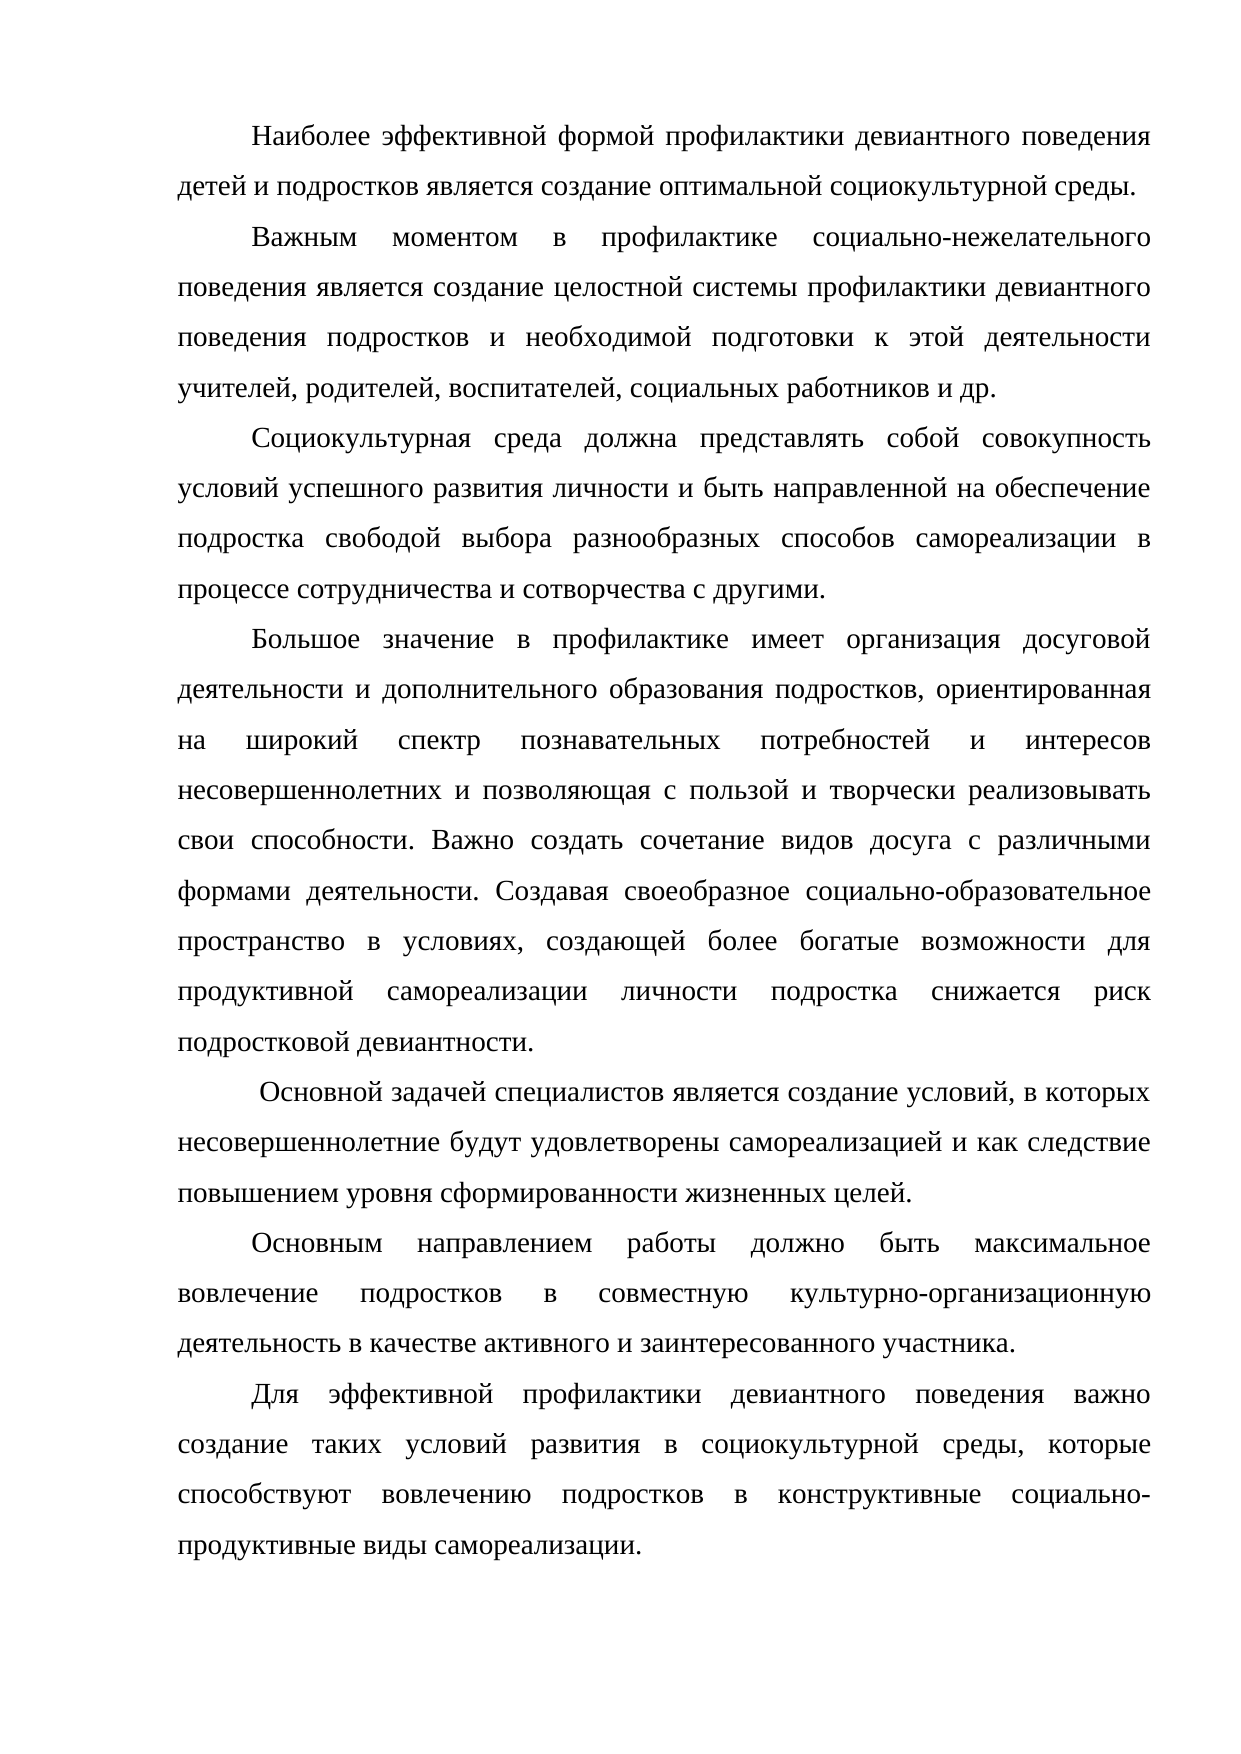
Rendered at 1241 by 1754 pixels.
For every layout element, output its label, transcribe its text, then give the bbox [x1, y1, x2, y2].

text Важным моментом в профилактике социально-нежелательного поведения является создание целостной системы профилактики девиантного поведения подростков и необходимой подготовки к этой деятельности учителей, родителей, воспитателей, социальных работников и др. [177, 219, 1152, 403]
text Наиболее эффективной формой профилактики девиантного поведения детей и подростков является создание оптимальной социокультурной среды. [177, 118, 1152, 202]
text Социокультурная среда должна представлять собой совокупность условий успешного развития личности и быть направленной на обеспечение подростка свободой выбора разнообразных способов самореализации в процессе сотрудничества и сотворчества с другими. [177, 420, 1152, 604]
text Основным направлением работы должно быть максимальное вовлечение подростков в совместную культурно-организационную деятельность в качестве активного и заинтересованного участника. [177, 1225, 1152, 1359]
text Для эффективной профилактики девиантного поведения важно создание таких условий развития в социокультурной среды, которые способствуют вовлечению подростков в конструктивные социально-продуктивные виды самореализации. [177, 1376, 1152, 1560]
text Большое значение в профилактике имеет организация досуговой деятельности и дополнительного образования подростков, ориентированная на широкий спектр познавательных потребностей и интересов несовершеннолетних и позволяющая с пользой и творчески реализовывать свои способности. Важно создать сочетание видов досуга с различными формами деятельности. Создавая своеобразное социально-образовательное пространство в условиях, создающей более богатые возможности для продуктивной самореализации личности подростка снижается риск подростковой девиантности. [177, 621, 1152, 1057]
text Основной задачей специалистов является создание условий, в которых несовершеннолетние будут удовлетворены самореализацией и как следствие повышением уровня сформированности жизненных целей. [177, 1074, 1152, 1208]
